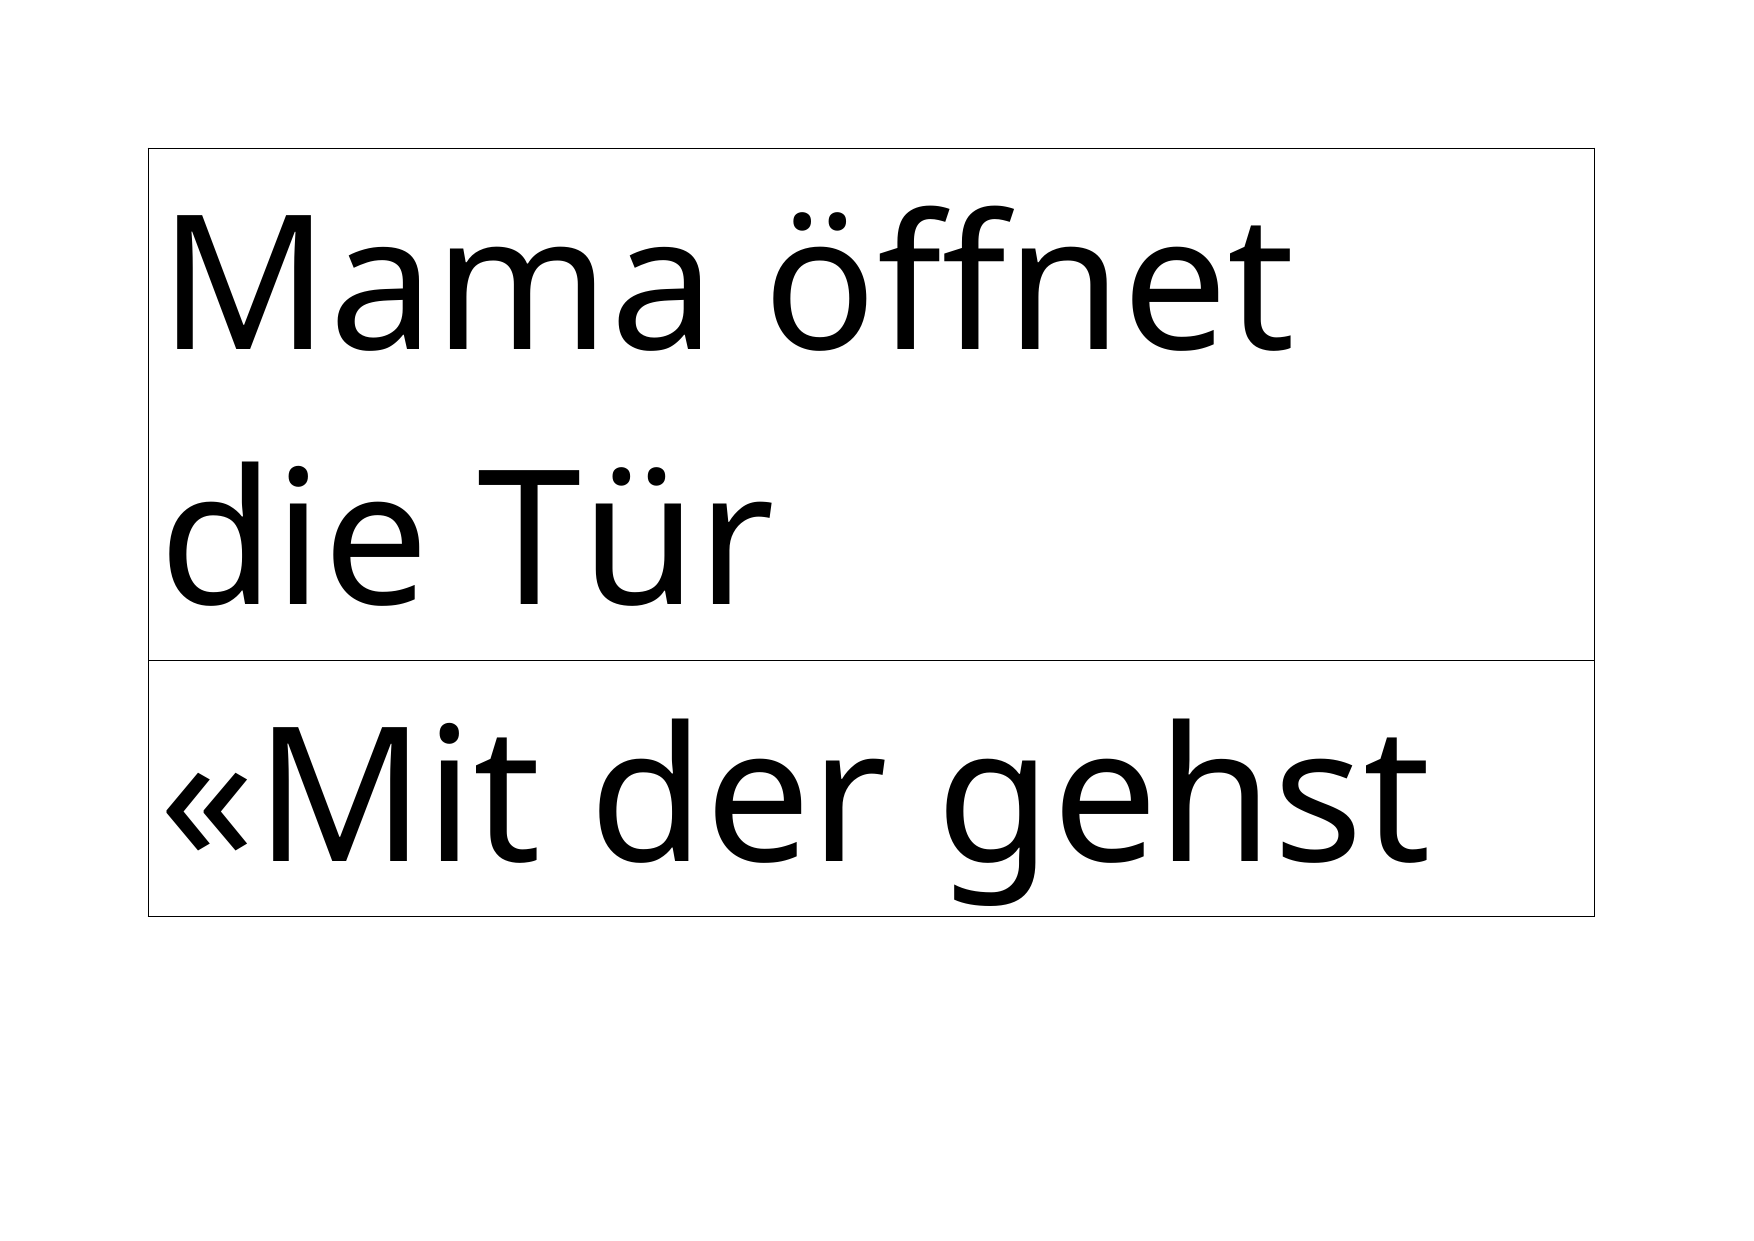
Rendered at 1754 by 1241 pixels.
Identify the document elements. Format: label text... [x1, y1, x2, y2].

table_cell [149, 661, 1594, 916]
table_cell Mama öffnet die Tür [149, 149, 1594, 659]
